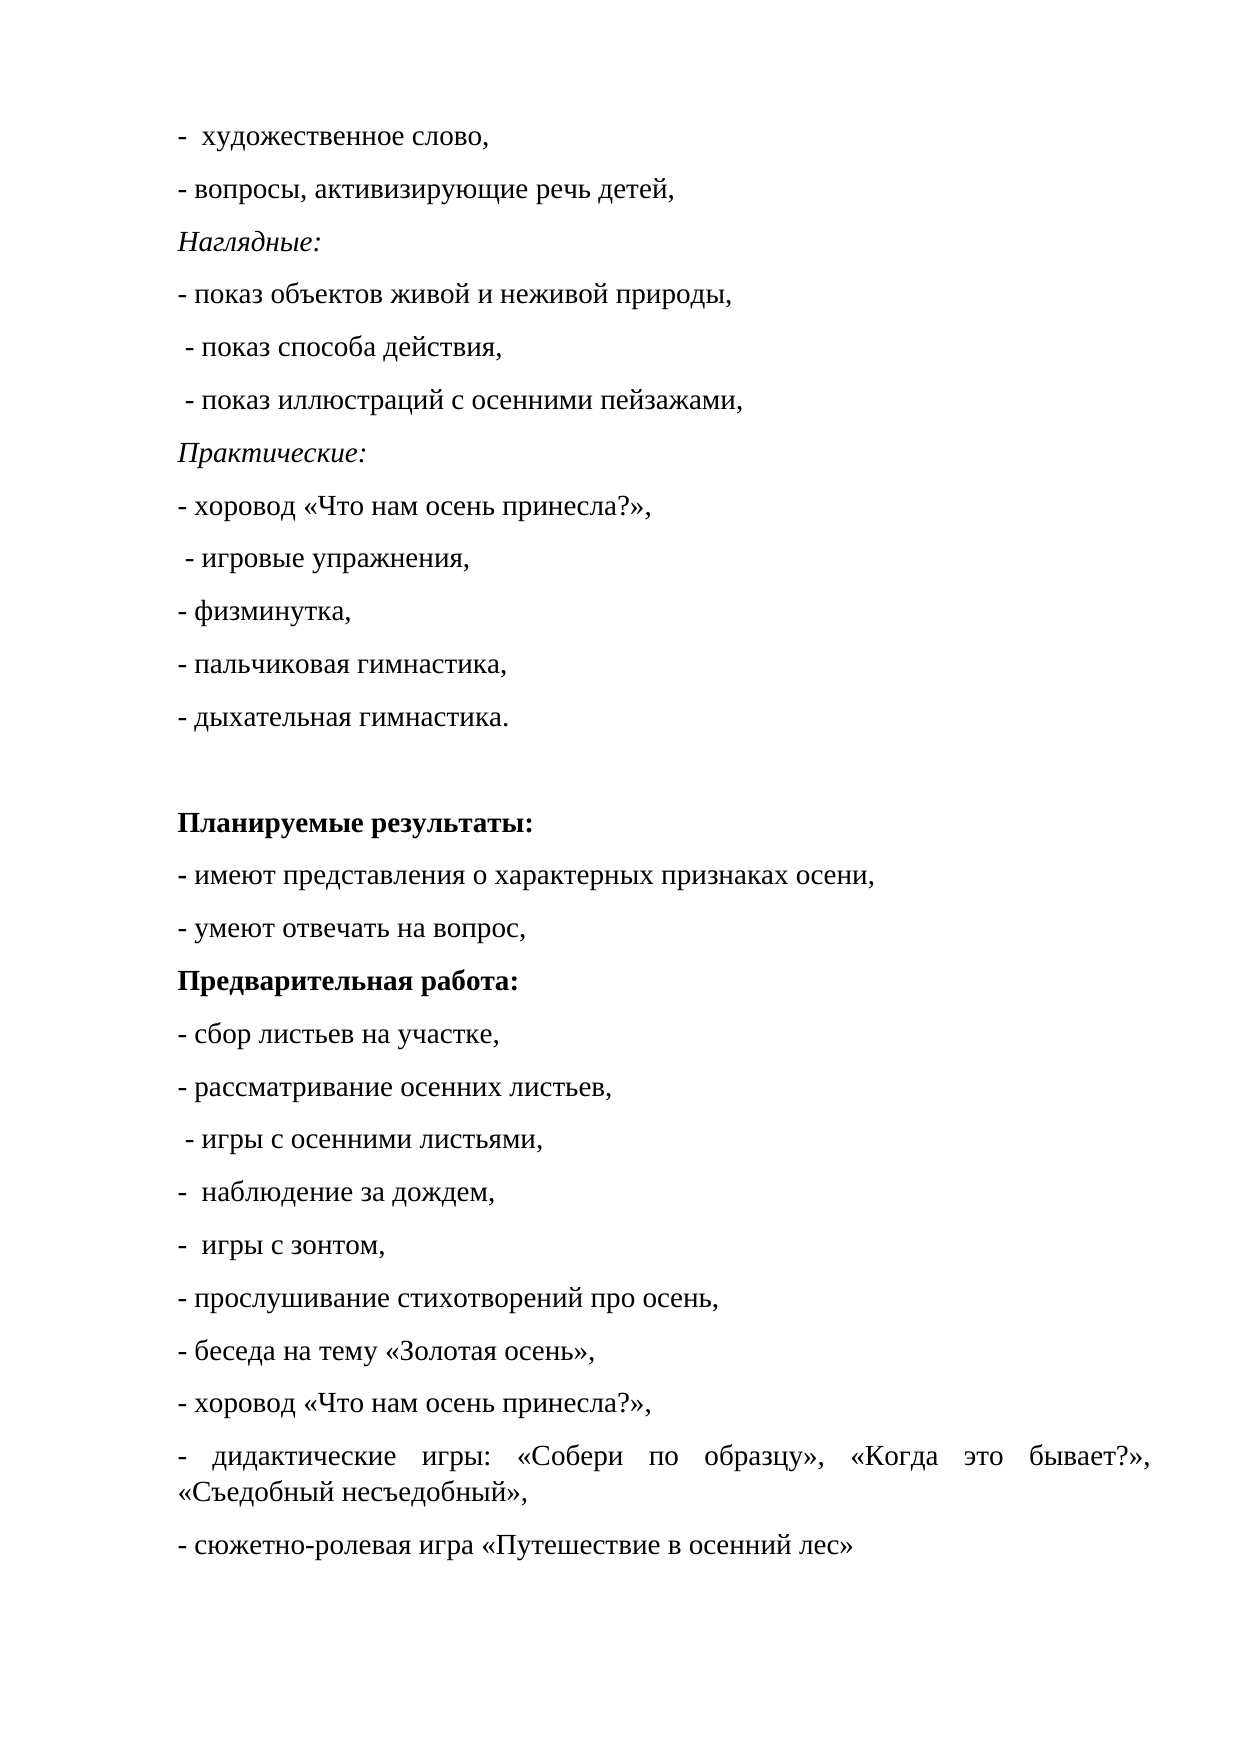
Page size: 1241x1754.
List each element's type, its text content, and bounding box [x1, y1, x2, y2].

text - прослушивание стихотворений про осень, [177, 1280, 1152, 1313]
text - сюжетно-ролевая игра «Путешествие в осенний лес» [177, 1527, 1152, 1561]
text Практические: [177, 435, 1152, 468]
text - показ способа действия, [177, 329, 1152, 363]
text - сбор листьев на участке, [177, 1016, 1152, 1049]
text - показ объектов живой и неживой природы, [177, 277, 1152, 310]
text - умеют отвечать на вопрос, [177, 910, 1152, 944]
text - рассматривание осенних листьев, [177, 1069, 1152, 1102]
text - художественное слово, [177, 118, 1152, 152]
text - хоровод «Что нам осень принесла?», [177, 1386, 1152, 1419]
text - наблюдение за дождем, [177, 1174, 1152, 1208]
text - дыхательная гимнастика. [177, 699, 1152, 733]
text - беседа на тему «Золотая осень», [177, 1333, 1152, 1366]
text - вопросы, активизирующие речь детей, [177, 171, 1152, 204]
text - имеют представления о характерных признаках осени, [177, 857, 1152, 891]
text Наглядные: [177, 224, 1152, 257]
text - физминутка, [177, 593, 1152, 627]
text - игры с зонтом, [177, 1227, 1152, 1261]
text - игры с осенними листьями, [177, 1122, 1152, 1155]
text Предварительная работа: [177, 963, 1152, 997]
text - хоровод «Что нам осень принесла?», [177, 488, 1152, 521]
text - показ иллюстраций с осенними пейзажами, [177, 382, 1152, 416]
text - дидактические игры: «Собери по образцу», «Когда это бывает?», «Съедобный несъедобный», [177, 1438, 1152, 1508]
text - игровые упражнения, [177, 541, 1152, 574]
text Планируемые результаты: [177, 805, 1152, 838]
text - пальчиковая гимнастика, [177, 646, 1152, 680]
